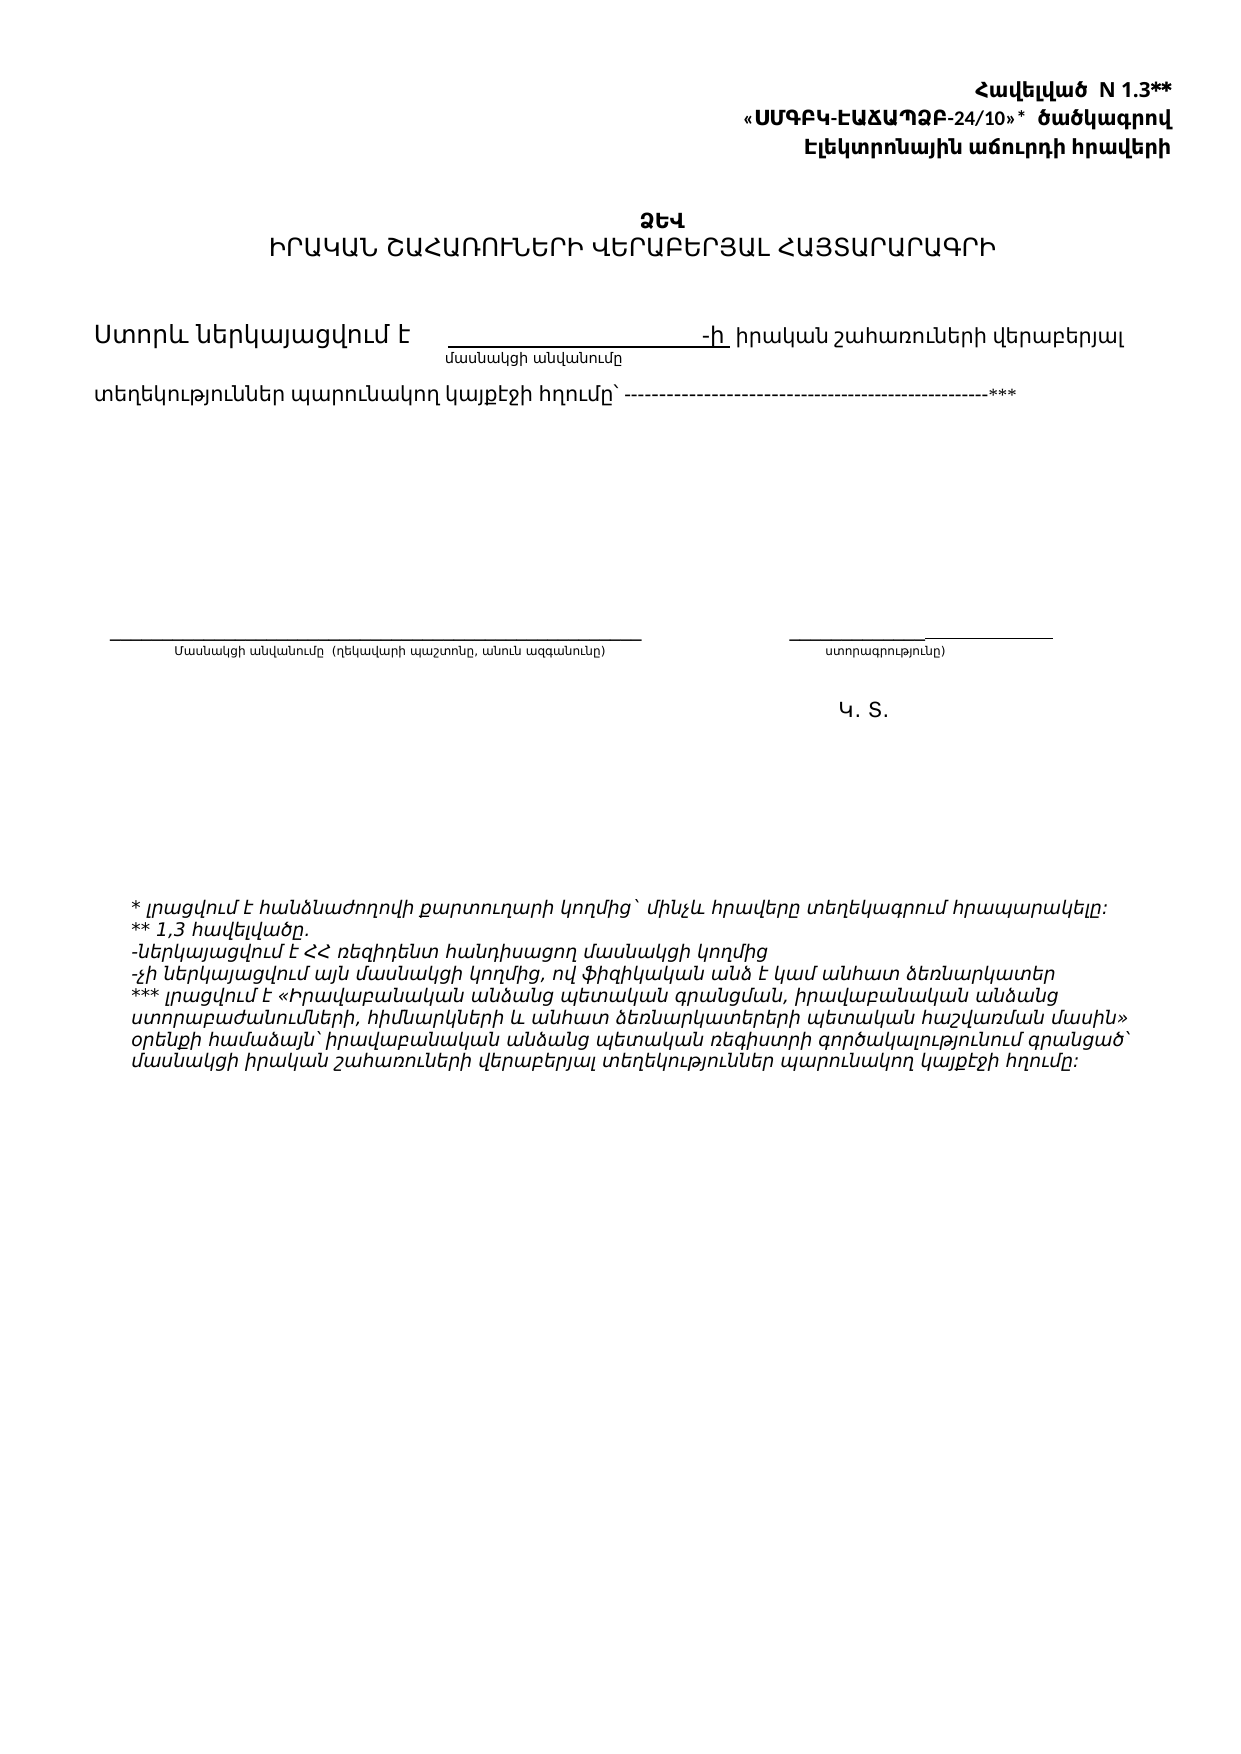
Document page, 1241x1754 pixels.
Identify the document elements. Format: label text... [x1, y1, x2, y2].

text Կ. Տ. [94, 698, 1171, 722]
text -չի ներկայացվում այն մասնակցի կողմից, ով ֆիզիկական անձ է կամ անհատ ձեռնարկատեր [131, 963, 1171, 985]
text Էլեկտրոնային աճուրդի հրավերի [94, 132, 1171, 160]
text -ներկայացվում է ՀՀ ռեզիդենտ հանդիսացող մասնակցի կողմից [131, 941, 1171, 963]
text *** լրացվում է «Իրավաբանական անձանց պետական գրանցման, իրավաբանական անձանց ստորաբաժանումների, հիմնարկների և անհատ ձեռնարկատերերի պետական հաշվառման մասին» օրենքի համաձայն՝ իրավաբանական անձանց պետական ռեգիստրի գործակալությունում գրանցած՝ մասնակցի իրական շահառուների վերաբերյալ տեղեկություններ պարունակող կայքէջի հղումը: [131, 985, 1171, 1072]
text ԻՐԱԿԱՆ ՇԱՀԱՌՈՒՆԵՐԻ ՎԵՐԱԲԵՐՅԱԼ ՀԱՅՏԱՐԱՐԱԳՐԻ [94, 233, 1171, 262]
text Ստորև ներկայացվում է -ի իրական շահառուների վերաբերյալ [94, 321, 1171, 350]
text Հավելված N 1.3** [94, 75, 1171, 103]
text «ՍՄԳԲԿ-ԷԱՃԱՊՁԲ-24/10»* ծածկագրով [94, 103, 1171, 132]
text տեղեկություններ պարունակող կայքէջի հղումը՝ ----------------------------------------------------*** [94, 379, 1171, 408]
text մասնակցի անվանումը [94, 350, 1171, 379]
text ՁԵՎ [94, 209, 1171, 233]
text ** 1,3 հավելվածը․ [131, 919, 1171, 941]
text * լրացվում է հանձնաժողովի քարտուղարի կողմից` մինչև հրավերը տեղեկագրում հրապարակելը: [131, 897, 1171, 919]
text ___________________________________________________ _____________ Մասնակցի անվանումը (ղեկավարի պաշտոնը, անուն ազգանունը) ստորագրությունը) [94, 617, 1171, 669]
